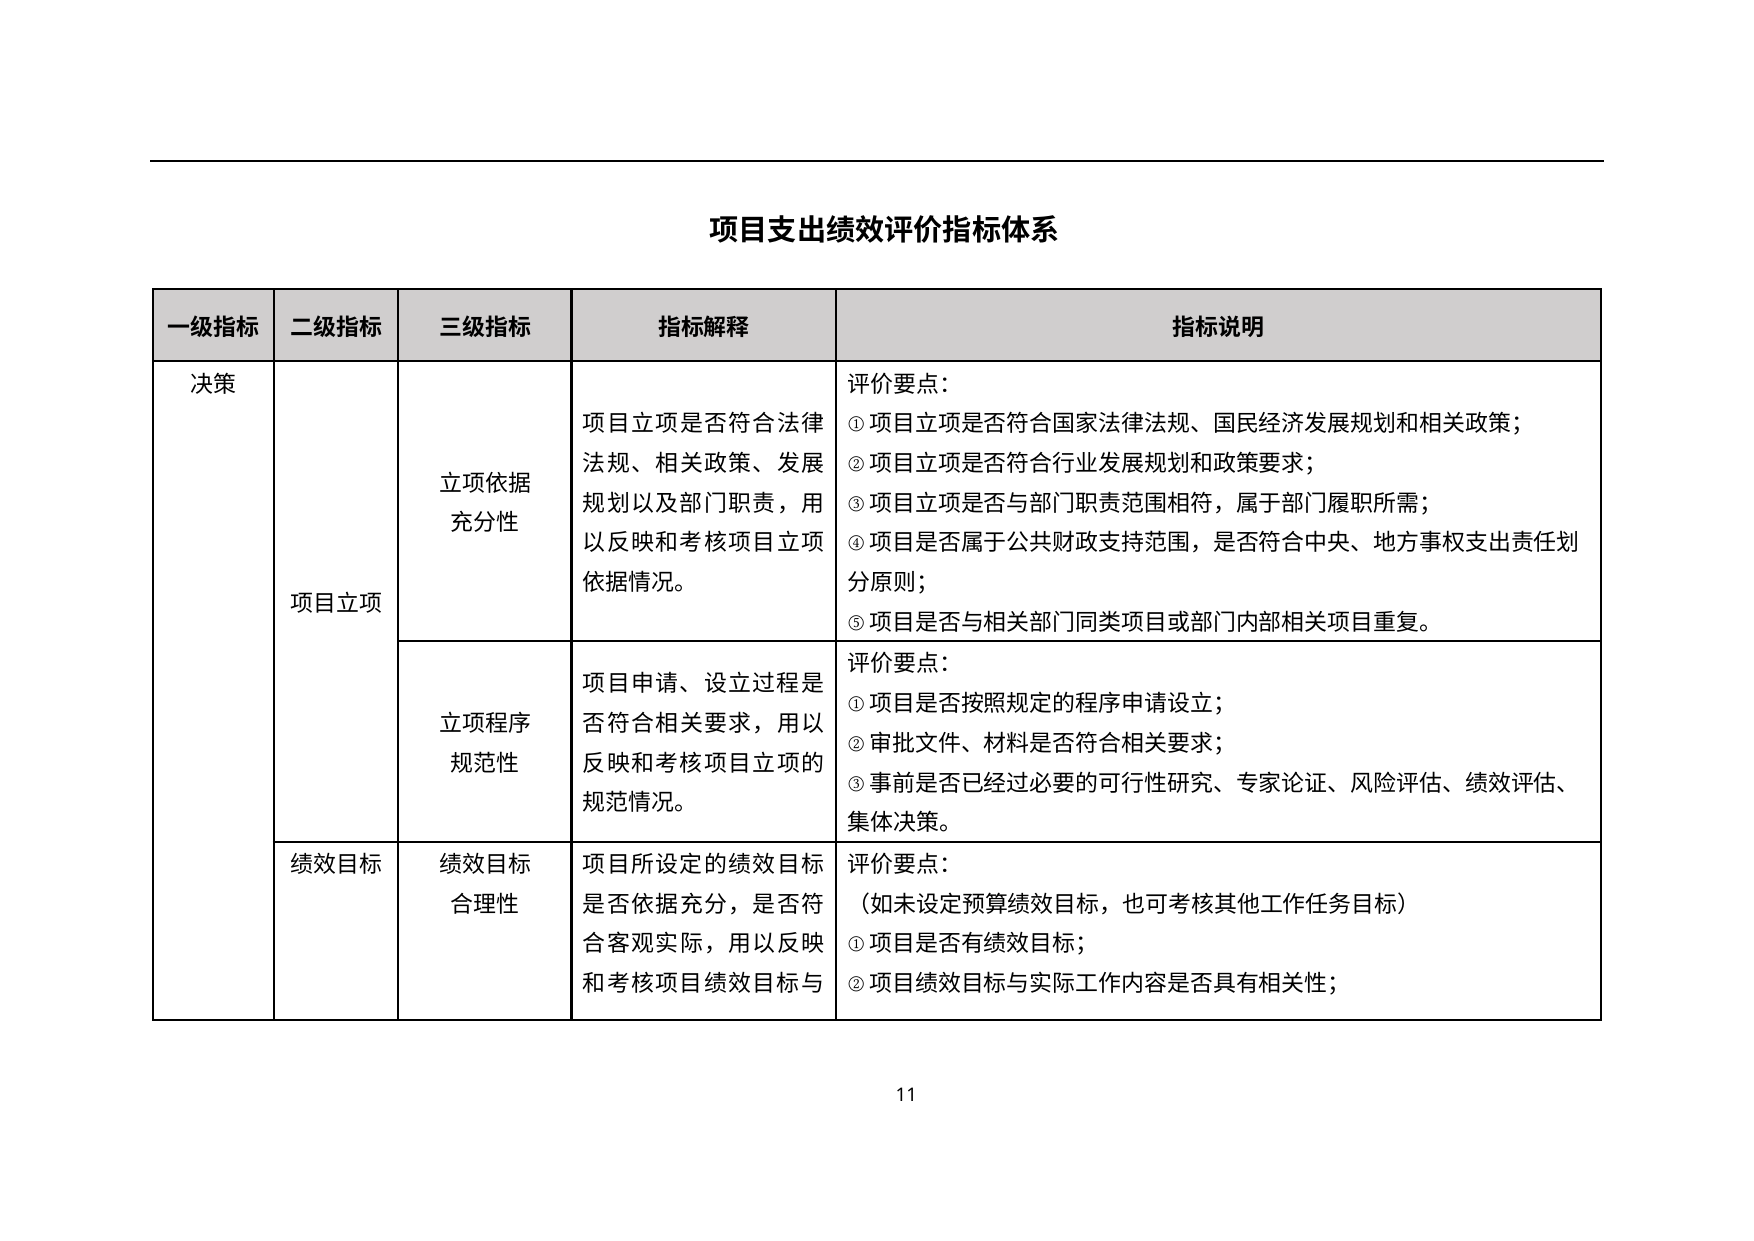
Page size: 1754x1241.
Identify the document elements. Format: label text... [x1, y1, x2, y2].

table_cell 项目立项是否符合法律法规、相关政策、发展规划以及部门职责，用以反映和考核项目立项依据情况。 [573, 362, 835, 640]
table_header 三级指标 [399, 290, 570, 360]
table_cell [837, 843, 1600, 1019]
table_header 一级指标 [154, 290, 273, 360]
table_cell 立项程序 规范性 [399, 642, 570, 841]
table_header 指标说明 [837, 290, 1600, 360]
table_cell 项目立项 [275, 362, 397, 841]
table_cell 决策 [154, 362, 273, 1019]
table_header 二级指标 [275, 290, 397, 360]
table_cell 评价要点： ①项目是否按照规定的程序申请设立； ②审批文件、材料是否符合相关要求； ③事前是否已经过必要的可行性研究、专家论证、风险评估、绩效评估、集体决策。 [837, 642, 1600, 841]
table_header 指标解释 [573, 290, 835, 360]
table_cell 立项依据 充分性 [399, 362, 570, 640]
table_cell 绩效目标 合理性 [399, 843, 570, 1019]
table_cell 项目申请、设立过程是否符合相关要求，用以反映和考核项目立项的规范情况。 [573, 642, 835, 841]
table_cell 绩效目标 [275, 843, 397, 1019]
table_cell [573, 843, 835, 1019]
text 项目支出绩效评价指标体系 [150, 187, 1604, 267]
table_cell 评价要点： ①项目立项是否符合国家法律法规、国民经济发展规划和相关政策； ②项目立项是否符合行业发展规划和政策要求； ③项目立项是否与部门职责范围相符，属于部门履职所需； ④项目是否属于公共财政支持范围，是否符合中央、地方事权支出责任划分原则； ⑤项目是否与相关部门同类项目或部门内部相关项目重复。 [837, 362, 1600, 640]
